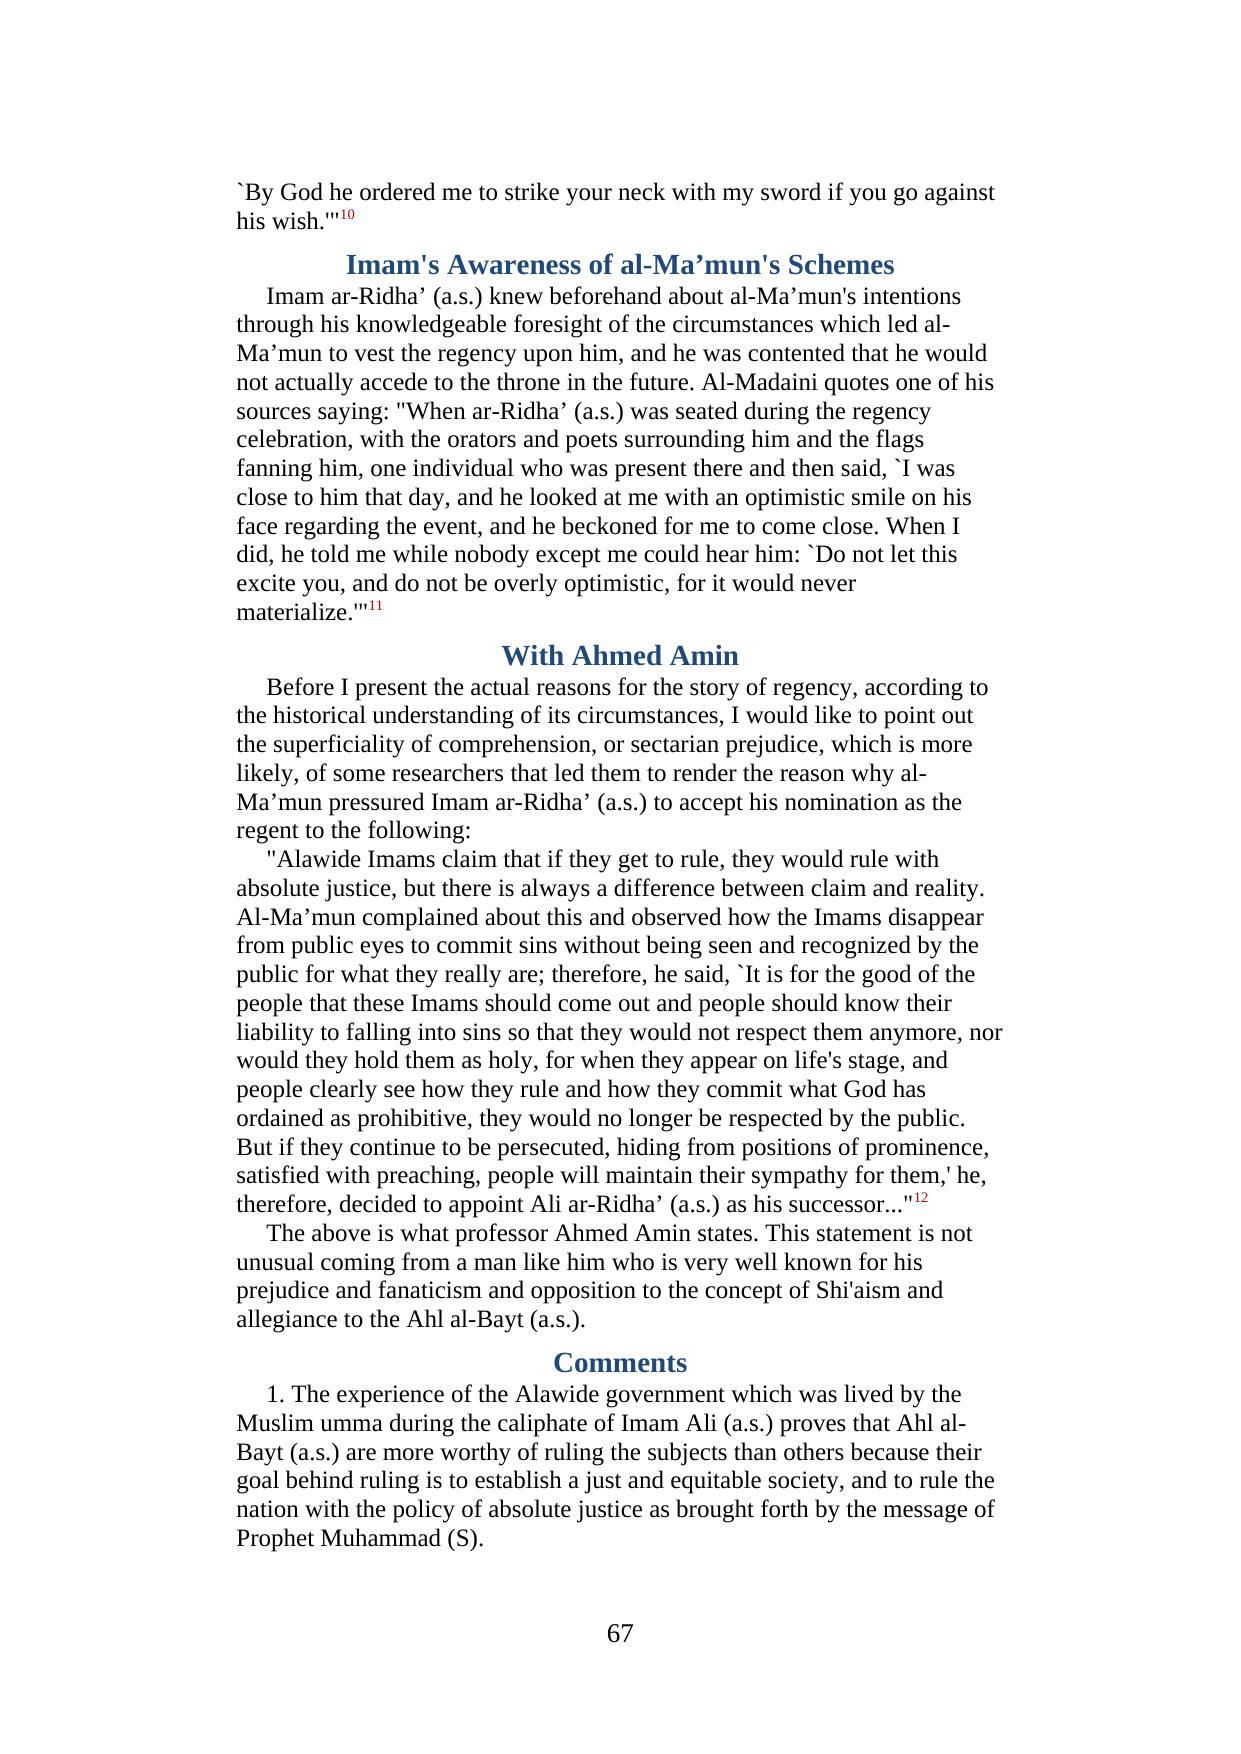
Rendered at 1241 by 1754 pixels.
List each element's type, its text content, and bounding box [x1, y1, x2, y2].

subtitle Comments [236, 1346, 1004, 1379]
text 1. The experience of the Alawide government which was lived by the Muslim umma during the caliphate of Imam Ali (a.s.) proves that Ahl al-Bayt (a.s.) are more worthy of ruling the subjects than others because their goal behind ruling is to establish a just and equitable society, and to rule the nation with the policy of absolute justice as brought forth by the message of Prophet Muhammad (S). [236, 1379, 1004, 1552]
text `By God he ordered me to strike your neck with my sword if you go against his wish.'"10 [236, 177, 1004, 235]
text "Alawide Imams claim that if they get to rule, they would rule with absolute justice, but there is always a difference between claim and reality. Al-Ma’mun complained about this and observed how the Imams disappear from public eyes to commit sins without being seen and recognized by the public for what they really are; therefore, he said, `It is for the good of the people that these Imams should come out and people should know their liability to falling into sins so that they would not respect them anymore, nor would they hold them as holy, for when they appear on life's stage, and people clearly see how they rule and how they commit what God has ordained as prohibitive, they would no longer be respected by the public. But if they continue to be persecuted, hiding from positions of prominence, satisfied with preaching, people will maintain their sympathy for them,' he, therefore, decided to appoint Ali ar-Ridha’ (a.s.) as his successor..."12 [236, 844, 1004, 1218]
subtitle Imam's Awareness of al-Ma’mun's Schemes [236, 247, 1004, 281]
text The above is what professor Ahmed Amin states. This statement is not unusual coming from a man like him who is very well known for his prejudice and fanaticism and opposition to the concept of Shi'aism and allegiance to the Ahl al-Bayt (a.s.). [236, 1218, 1004, 1333]
text Before I present the actual reasons for the story of regency, according to the historical understanding of its circumstances, I would like to point out the superficiality of comprehension, or sectarian prejudice, which is more likely, of some researchers that led them to render the reason why al-Ma’mun pressured Imam ar-Ridha’ (a.s.) to accept his nomination as the regent to the following: [236, 672, 1004, 844]
subtitle With Ahmed Amin [236, 638, 1004, 672]
text Imam ar-Ridha’ (a.s.) knew beforehand about al-Ma’mun's intentions through his knowledgeable foresight of the circumstances which led al-Ma’mun to vest the regency upon him, and he was contented that he would not actually accede to the throne in the future. Al-Madaini quotes one of his sources saying: "When ar-Ridha’ (a.s.) was seated during the regency celebration, with the orators and poets surrounding him and the flags fanning him, one individual who was present there and then said, `I was close to him that day, and he looked at me with an optimistic smile on his face regarding the event, and he beckoned for me to come close. When I did, he told me while nobody except me could hear him: `Do not let this excite you, and do not be overly optimistic, for it would never materialize.'"11 [236, 281, 1004, 626]
